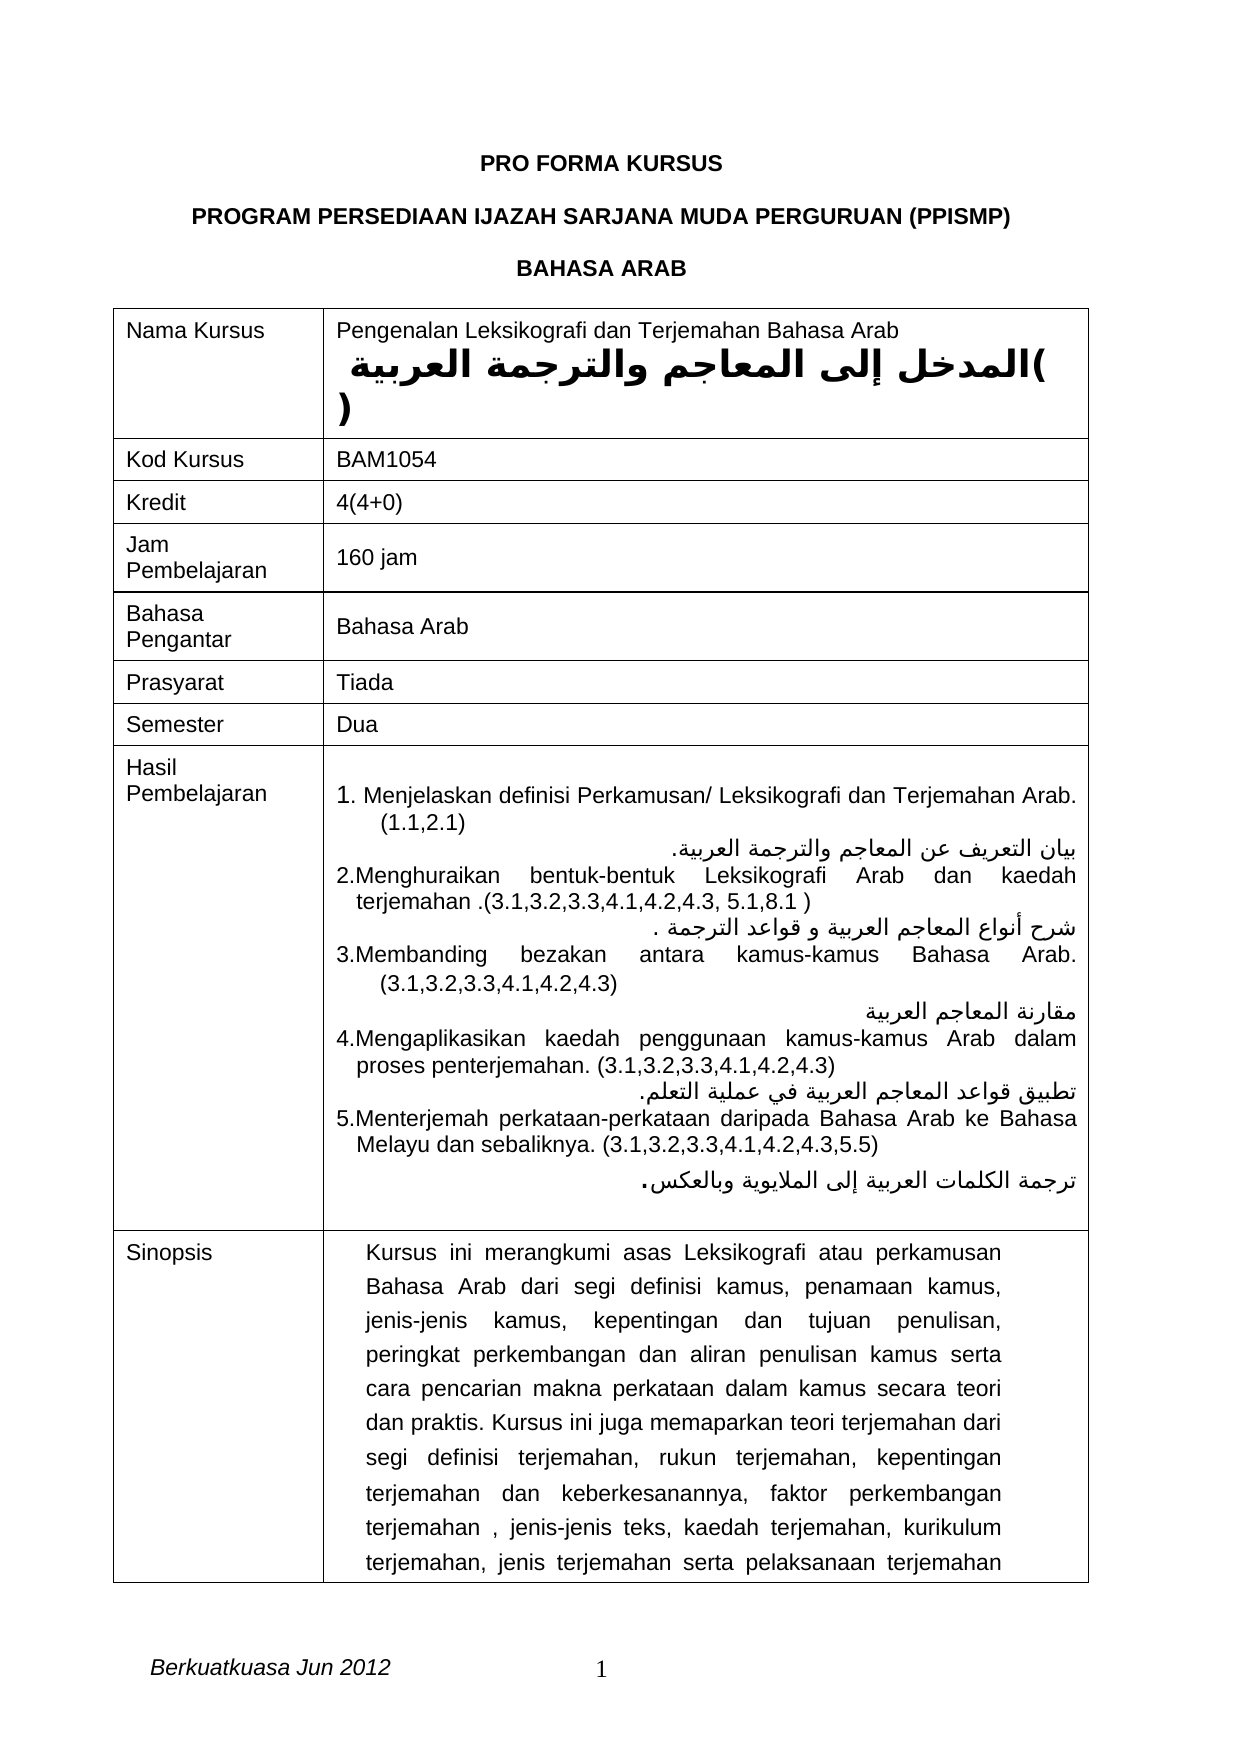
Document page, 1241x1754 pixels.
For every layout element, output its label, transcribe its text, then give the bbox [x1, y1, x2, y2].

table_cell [324, 1231, 1088, 1582]
table_cell Tiada [324, 661, 1088, 702]
table_cell Sinopsis [114, 1231, 323, 1582]
table_cell BAM1054 [324, 439, 1088, 480]
table_cell Kod Kursus [114, 439, 323, 480]
text PRO FORMA KURSUS [150, 150, 1053, 176]
table_cell Dua [324, 704, 1088, 745]
table_cell Bahasa Arab [324, 593, 1088, 660]
table_header Nama Kursus [114, 309, 323, 438]
table_cell 1. Menjelaskan definisi Perkamusan/ Leksikografi dan Terjemahan Arab. (1.1,2.1) بيان التعريف عن المعاجم والترجمة العربية. 2.Menghuraikan bentuk-bentuk Leksikografi Arab dan kaedah terjemahan .(3.1,3.2,3.3,4.1,4.2,4.3, 5.1,8.1 ) شرح أنواع المعاجم العربية و قواعد الترجمة . 3.Membanding bezakan antara kamus-kamus Bahasa Arab. (3.1,3.2,3.3,4.1,4.2,4.3) مقارنة المعاجم العربية 4.Mengaplikasikan kaedah penggunaan kamus-kamus Arab dalam proses penterjemahan. (3.1,3.2,3.3,4.1,4.2,4.3) تطبيق قواعد المعاجم العربية في عملية التعلم. 5.Menterjemah perkataan-perkataan daripada Bahasa Arab ke Bahasa Melayu dan sebaliknya. (3.1,3.2,3.3,4.1,4.2,4.3,5.5) ترجمة الكلمات العربية إلى الملايوية وبالعكس. [324, 746, 1088, 1230]
table_cell 160 jam [324, 524, 1088, 591]
table_cell 4(4+0) [324, 481, 1088, 523]
text PROGRAM PERSEDIAAN IJAZAH SARJANA MUDA PERGURUAN (PPISMP) [150, 203, 1053, 229]
table_cell Semester [114, 704, 323, 745]
table_cell Hasil Pembelajaran [114, 746, 323, 1230]
table_cell Jam Pembelajaran [114, 524, 323, 591]
table_cell Prasyarat [114, 661, 323, 702]
table_header Pengenalan Leksikografi dan Terjemahan Bahasa Arab )المدخل إلى المعاجم والترجمة العربية ( [324, 309, 1088, 438]
table_cell Bahasa Pengantar [114, 593, 323, 660]
table_cell Kredit [114, 481, 323, 523]
text BAHASA ARAB [150, 255, 1053, 282]
